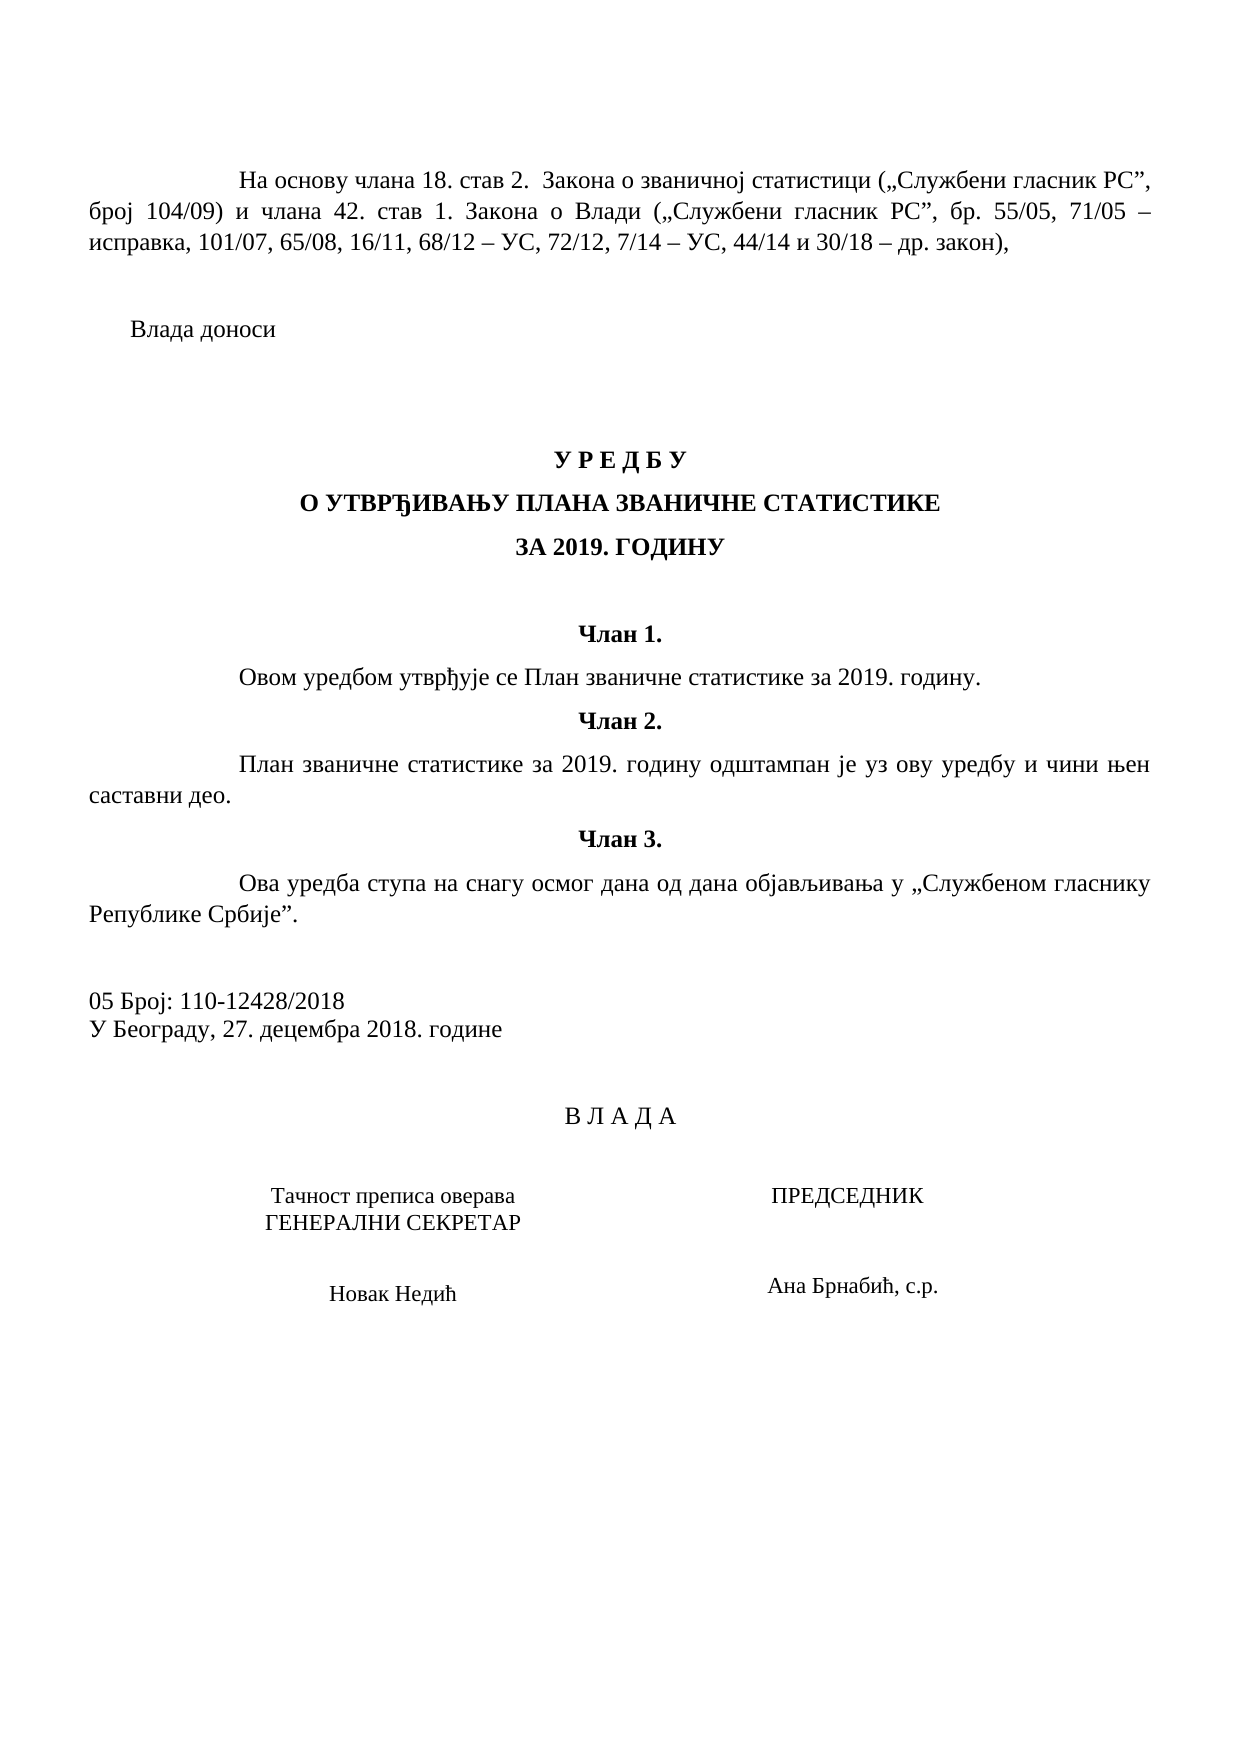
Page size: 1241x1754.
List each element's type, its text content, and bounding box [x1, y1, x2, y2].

text Члан 1. [89, 619, 1152, 648]
text Ова уредба ступа на снагу осмог дана од дана објављивања у „Службеном гласнику Републике Србије”. [89, 868, 1152, 927]
text 05 Број: 110-12428/2018 [89, 986, 1152, 1014]
text Влада доноси [89, 314, 1152, 343]
text О УТВРЂИВАЊУ ПЛАНА ЗВАНИЧНЕ СТАТИСТИКЕ [89, 488, 1152, 517]
text На основу члана 18. став 2. Закона о званичној статистици („Службени гласник РС”, број 104/09) и члана 42. став 1. Закона о Влади („Службени гласник РС”, бр. 55/05, 71/05 – исправка, 101/07, 65/08, 16/11, 68/12 – УС, 72/12, 7/14 – УС, 44/14 и 30/18 – др. закон), [89, 165, 1152, 256]
text У Београду, 27. децембра 2018. године [89, 1014, 1152, 1043]
table_header Тачност преписа оверава ГЕНЕРАЛНИ СЕКРЕТАР Новак Недић [166, 1183, 620, 1325]
text У Р Е Д Б У [89, 445, 1152, 473]
text Члан 2. [89, 706, 1152, 735]
text В Л А Д А [89, 1101, 1152, 1129]
text Члан 3. [89, 824, 1152, 853]
text Овом уредбом утврђује се План званичне статистике за 2019. годину. [89, 662, 1152, 691]
text ЗА 2019. ГОДИНУ [89, 532, 1152, 561]
table_header ПРЕДСЕДНИК Ана Брнабић, с.р. [620, 1183, 1074, 1325]
text План званичне статистике за 2019. годину одштампан је уз ову уредбу и чини њен саставни део. [89, 749, 1152, 809]
